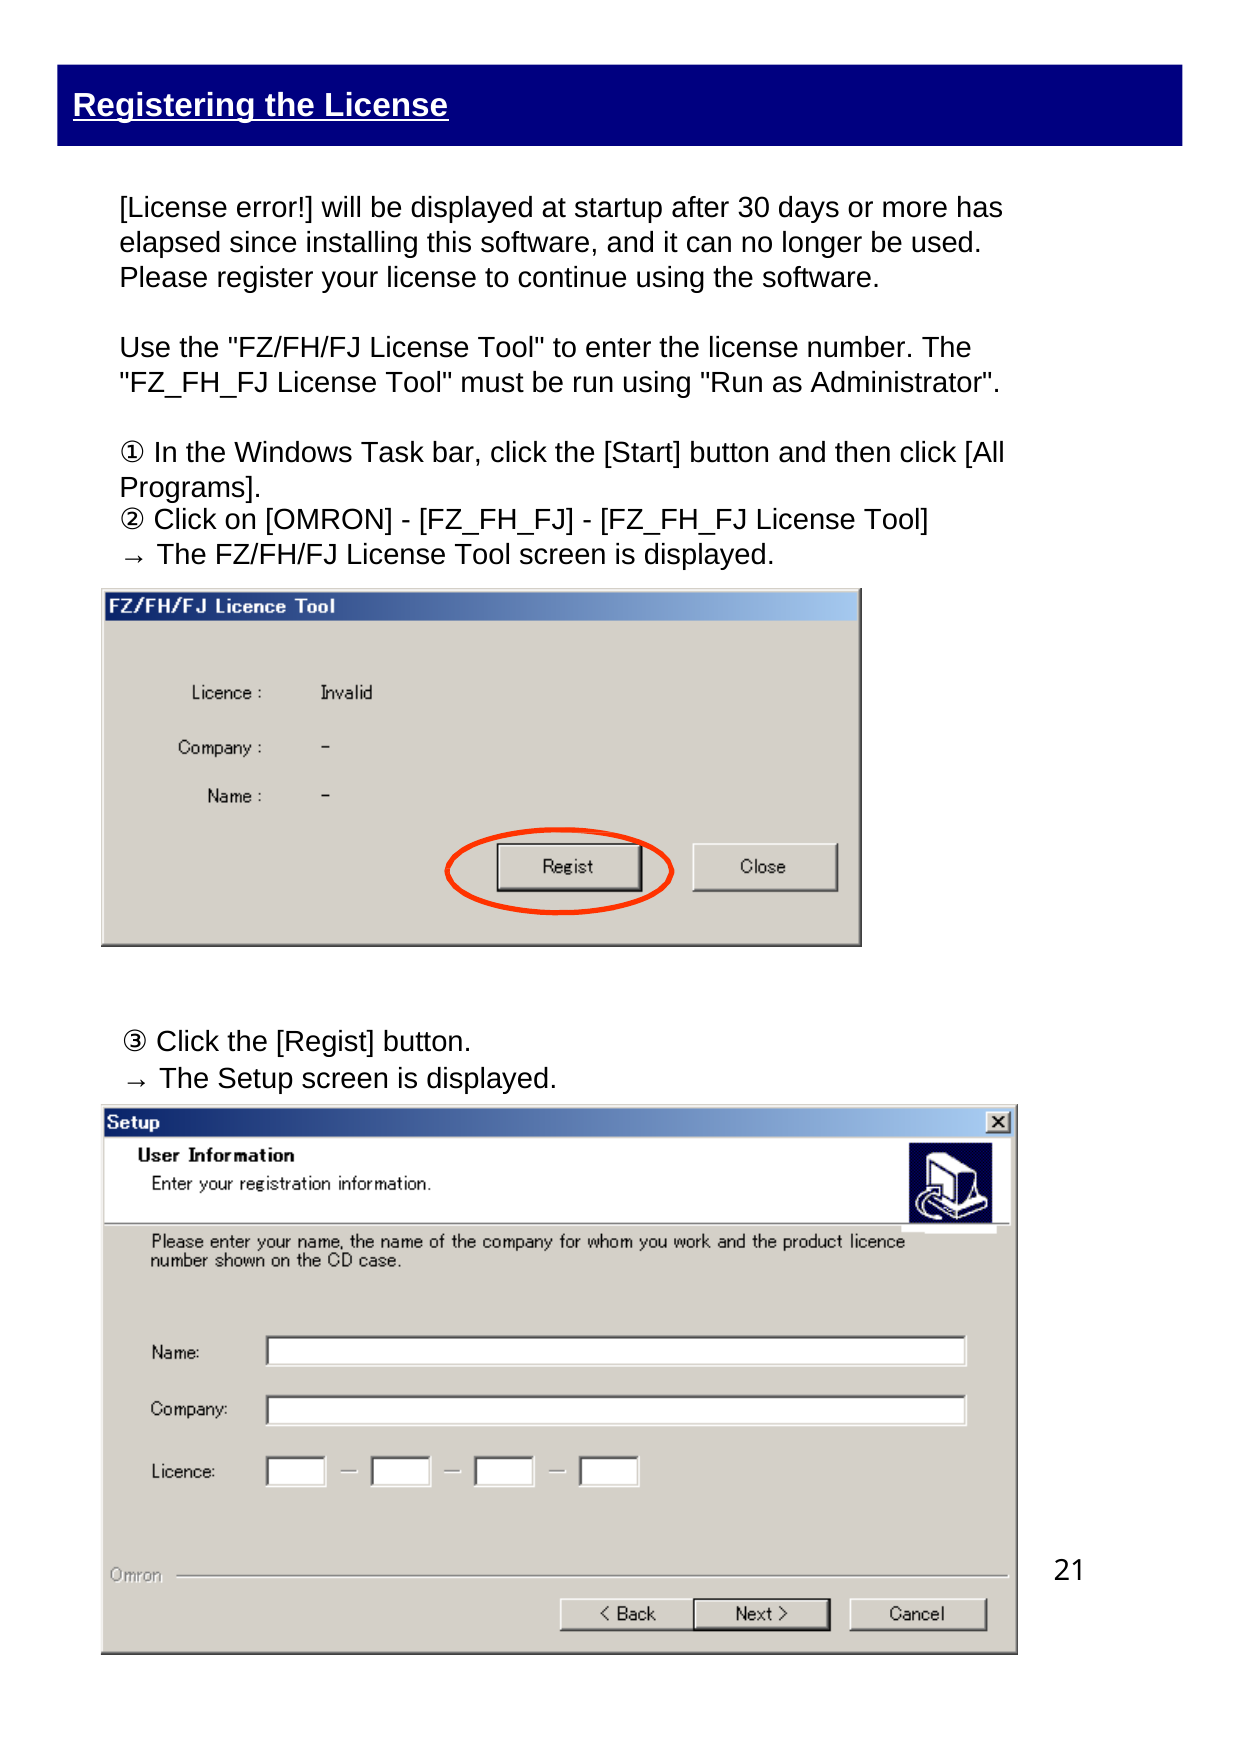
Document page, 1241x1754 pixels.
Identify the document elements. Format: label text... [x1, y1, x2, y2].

text [License error!] will be displayed at startup after 30 days or more has elapsed since installing this software, and it can no longer be used. Please register your license to continue using the software. [119, 189, 1048, 294]
text → The FZ/FH/FJ License Tool screen is displayed. [119, 535, 1094, 572]
text ③ Click the [Regist] button. [122, 1023, 1094, 1059]
text → The Setup screen is displayed. [122, 1059, 1094, 1095]
text ② Click on [OMRON] - [FZ_FH_FJ] - [FZ_FH_FJ License Tool] [119, 504, 1094, 535]
subtitle Registering the License [72, 83, 1094, 125]
picture [100, 1104, 1018, 1655]
text Use the "FZ/FH/FJ License Tool" to enter the license number. The "FZ_FH_FJ License Tool" must be run using "Run as Administrator". [119, 329, 1048, 399]
text ① In the Windows Task bar, click the [Start] button and then click [All Programs]. [119, 434, 1048, 504]
picture [101, 588, 862, 947]
